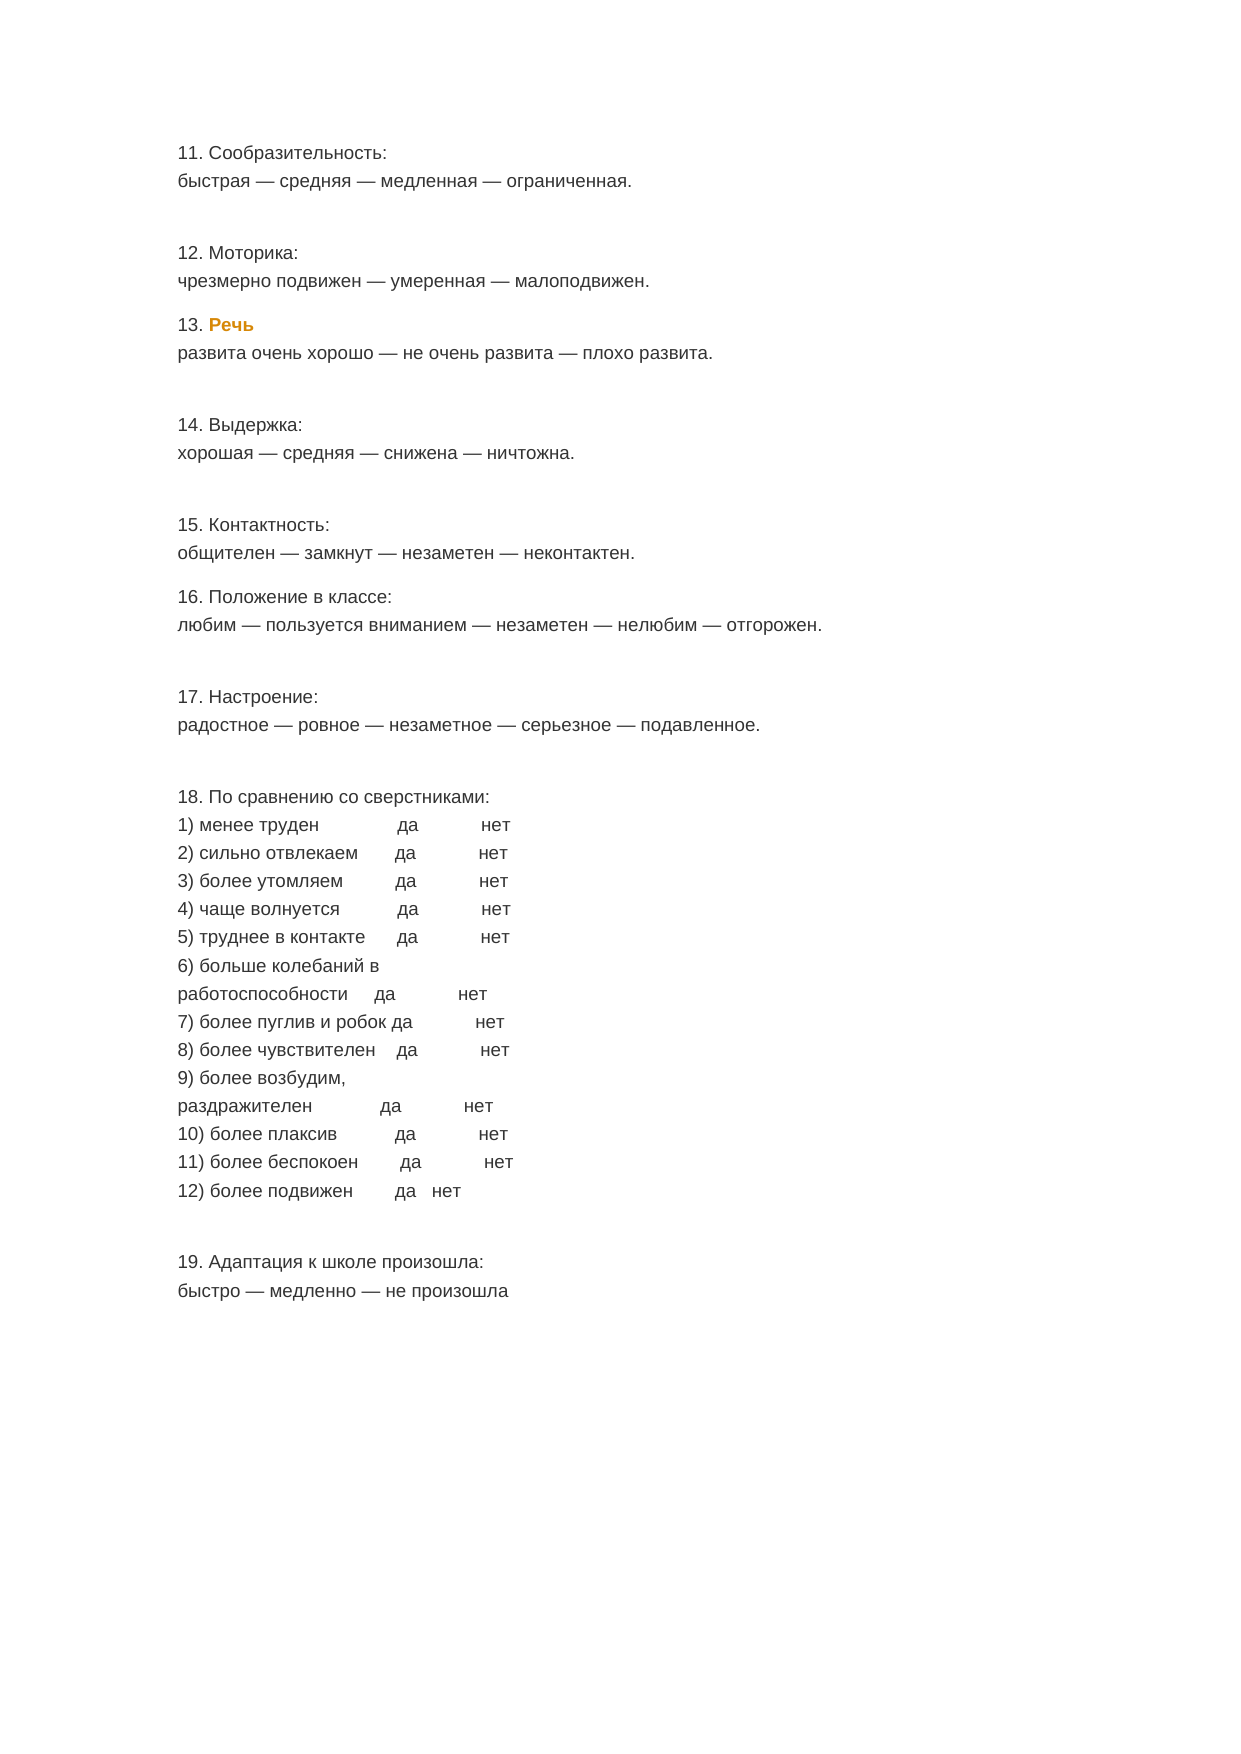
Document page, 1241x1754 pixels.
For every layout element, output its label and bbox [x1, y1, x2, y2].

table_cell [176, 118, 1240, 1318]
